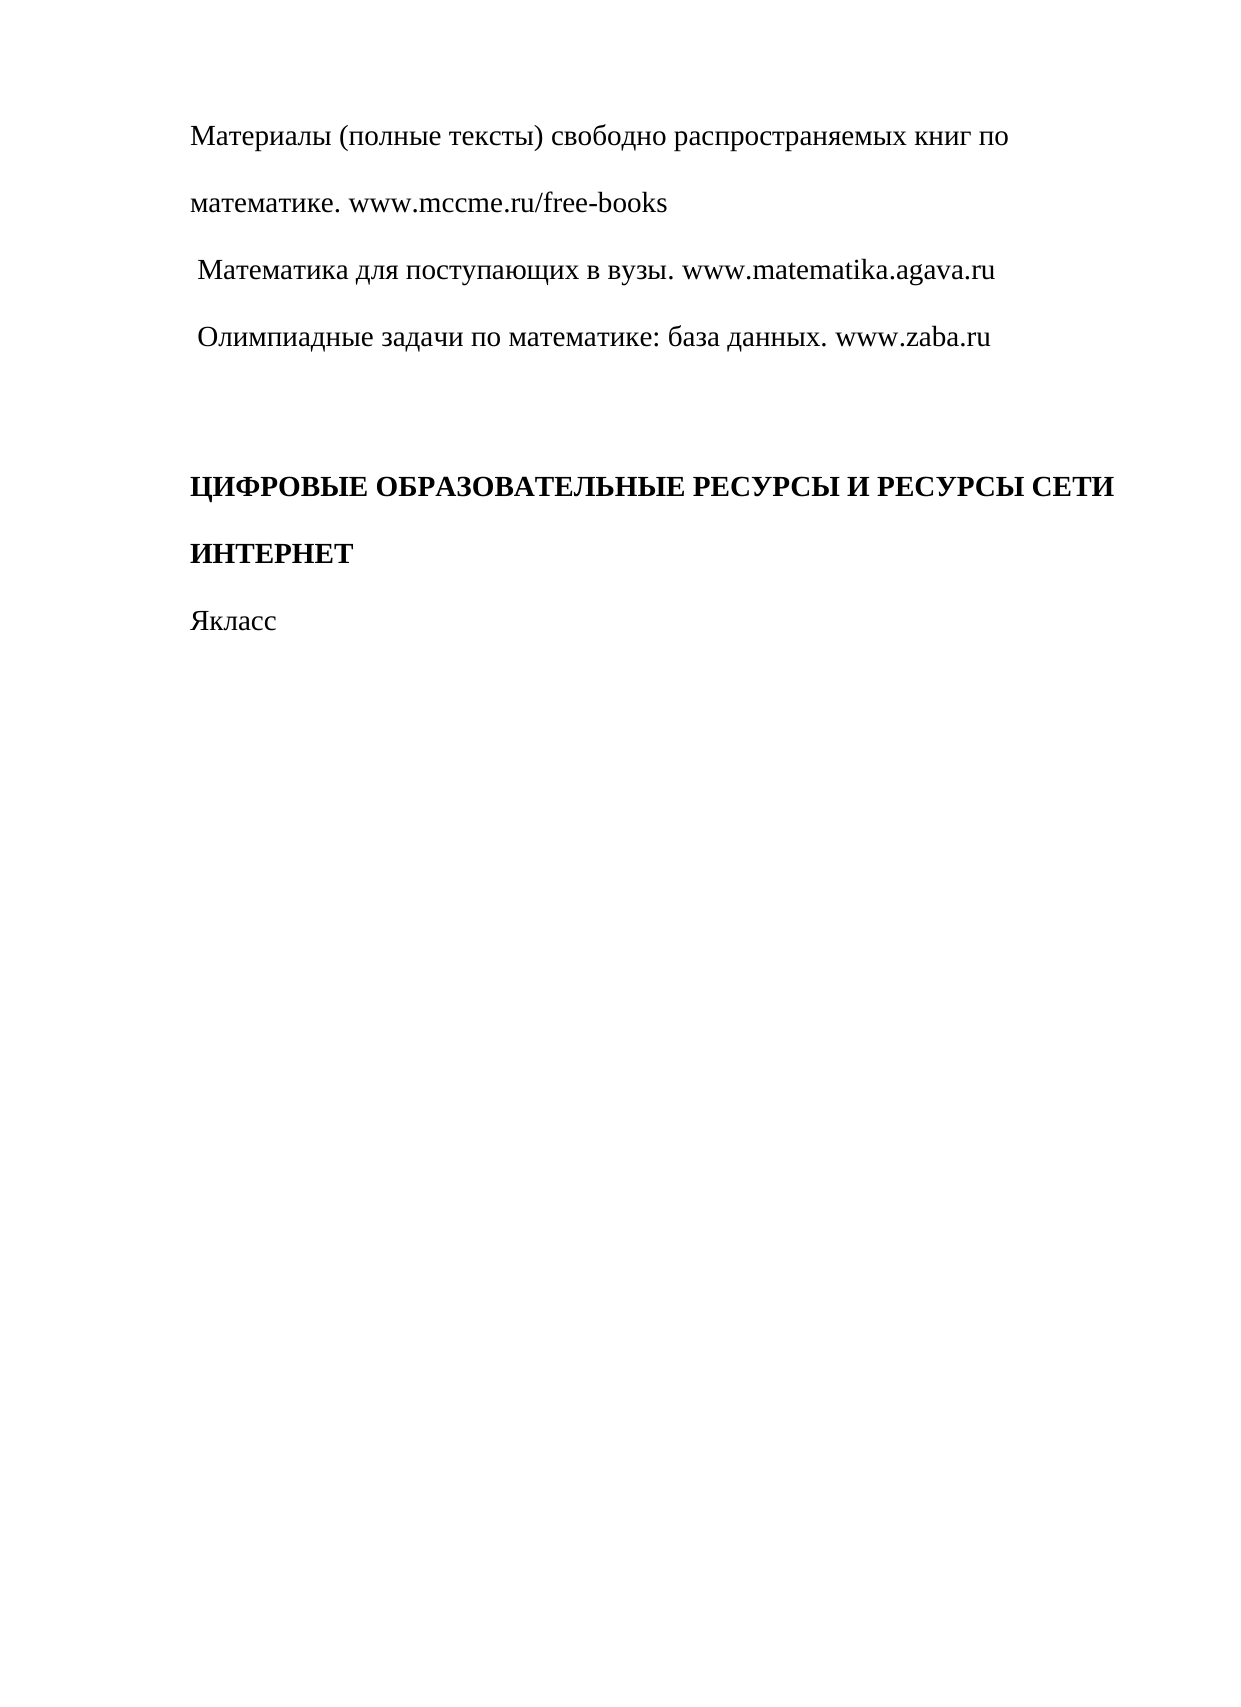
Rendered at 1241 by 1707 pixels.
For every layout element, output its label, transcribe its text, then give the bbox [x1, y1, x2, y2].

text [190, 118, 1152, 409]
text ЦИФРОВЫЕ ОБРАЗОВАТЕЛЬНЫЕ РЕСУРСЫ И РЕСУРСЫ СЕТИ ИНТЕРНЕТ [190, 469, 1152, 570]
text ​​‌Якласс‌​ [190, 603, 1152, 637]
